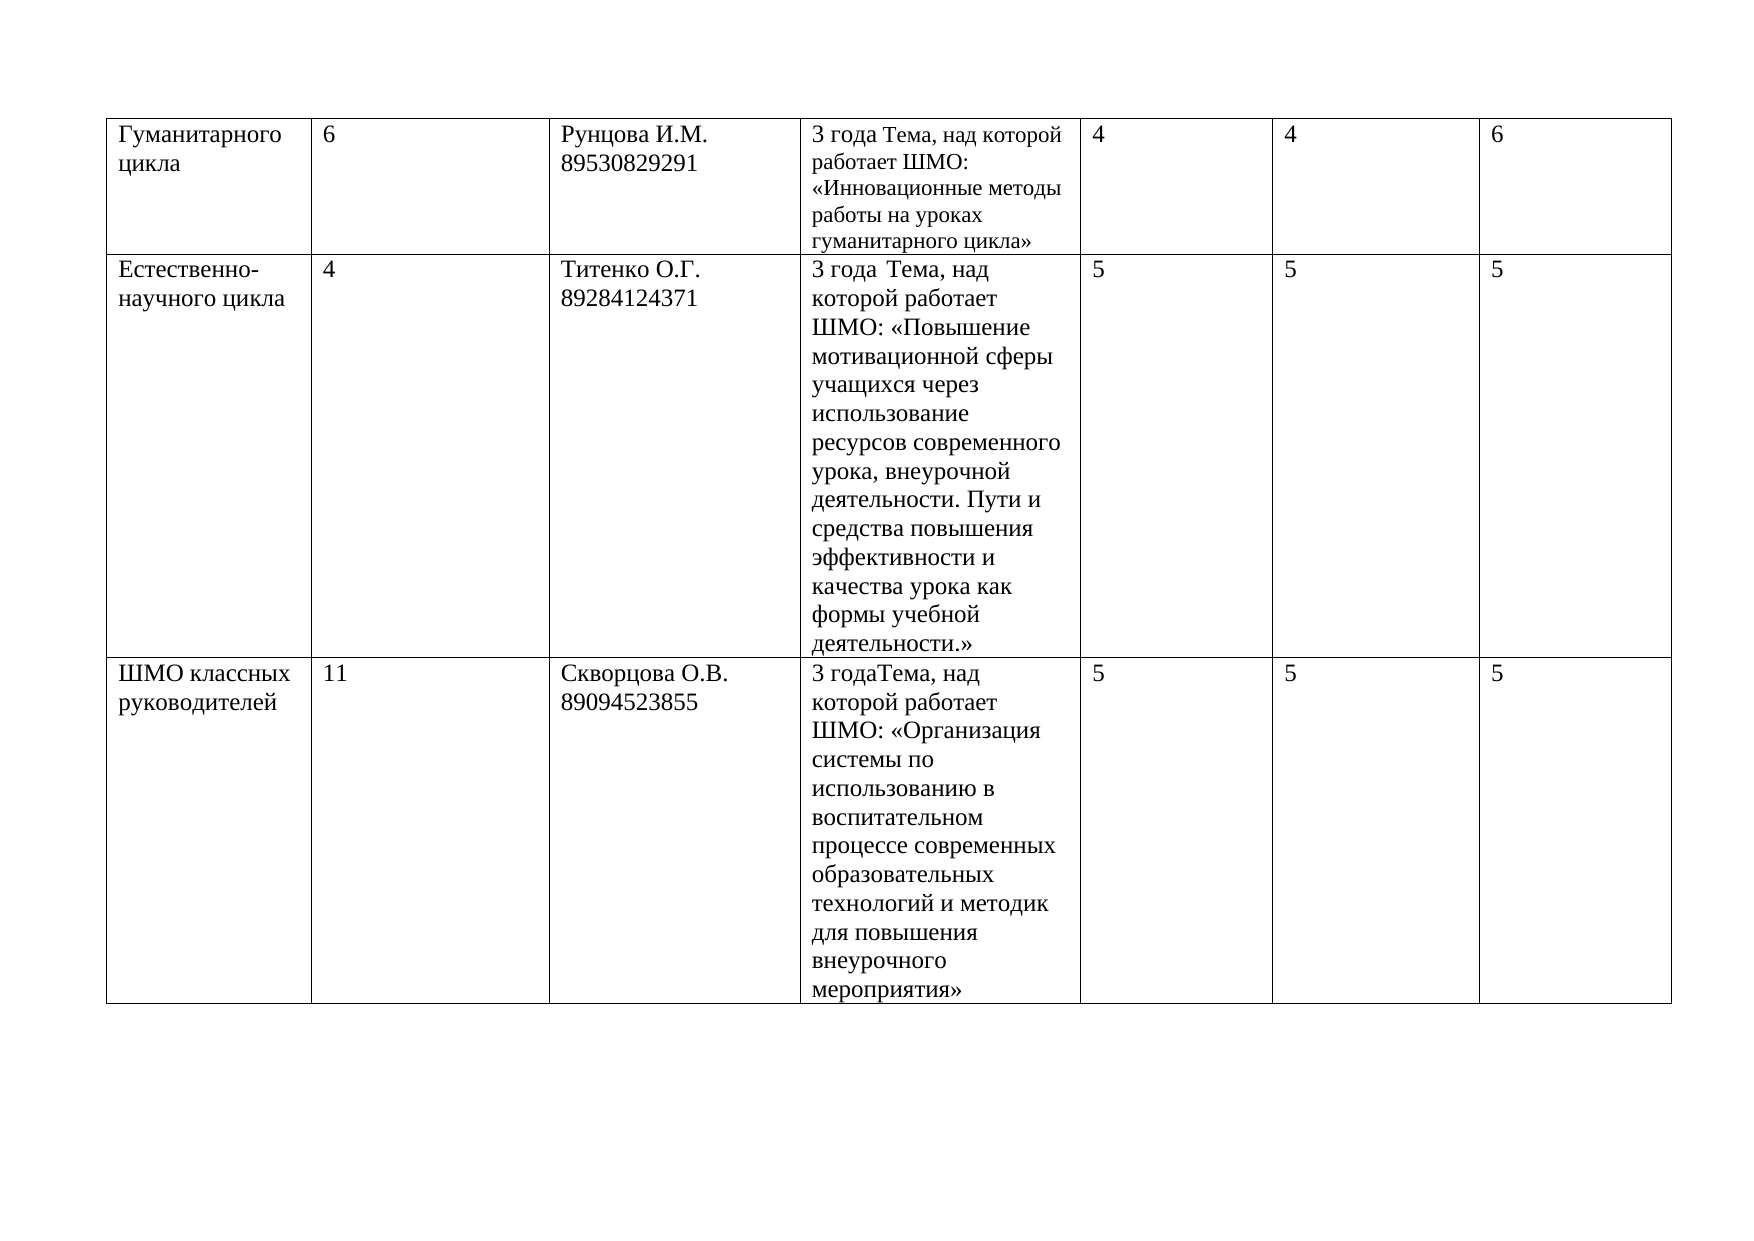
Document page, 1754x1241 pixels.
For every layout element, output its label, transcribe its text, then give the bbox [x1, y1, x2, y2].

table_cell 5 [1480, 658, 1671, 1003]
table_cell 5 [1273, 255, 1479, 657]
table_cell Рунцова И.М. 89530829291 [550, 119, 800, 253]
table_cell 5 [1081, 658, 1272, 1003]
table_cell 4 [1081, 119, 1272, 253]
table_cell Гуманитарного цикла [107, 119, 311, 253]
table_cell ШМО классных руководителей [107, 658, 311, 1003]
table_cell 5 [1273, 658, 1479, 1003]
table_cell 3 года Тема, над которой работает ШМО: «Повышение мотивационной сферы учащихся через использование ресурсов современного урока, внеурочной деятельности. Пути и средства повышения эффективности и качества урока как формы учебной деятельности.» [801, 255, 1080, 657]
table_cell 11 [312, 658, 549, 1003]
table_cell 3 годаТема, над которой работает ШМО: «Организация системы по использованию в воспитательном процессе современных образовательных технологий и методик для повышения внеурочного мероприятия» [801, 658, 1080, 1003]
table_cell 6 [312, 119, 549, 253]
table_cell 5 [1081, 255, 1272, 657]
table_cell Скворцова О.В. 89094523855 [550, 658, 800, 1003]
table_cell Титенко О.Г. 89284124371 [550, 255, 800, 657]
table_cell 6 [1480, 119, 1671, 253]
table_cell 4 [312, 255, 549, 657]
table_cell 5 [1480, 255, 1671, 657]
table_cell 3 года Тема, над которой работает ШМО: «Инновационные методы работы на уроках гуманитарного цикла» [801, 119, 1080, 253]
table_cell 4 [1273, 119, 1479, 253]
table_cell Естественно- научного цикла [107, 255, 311, 657]
